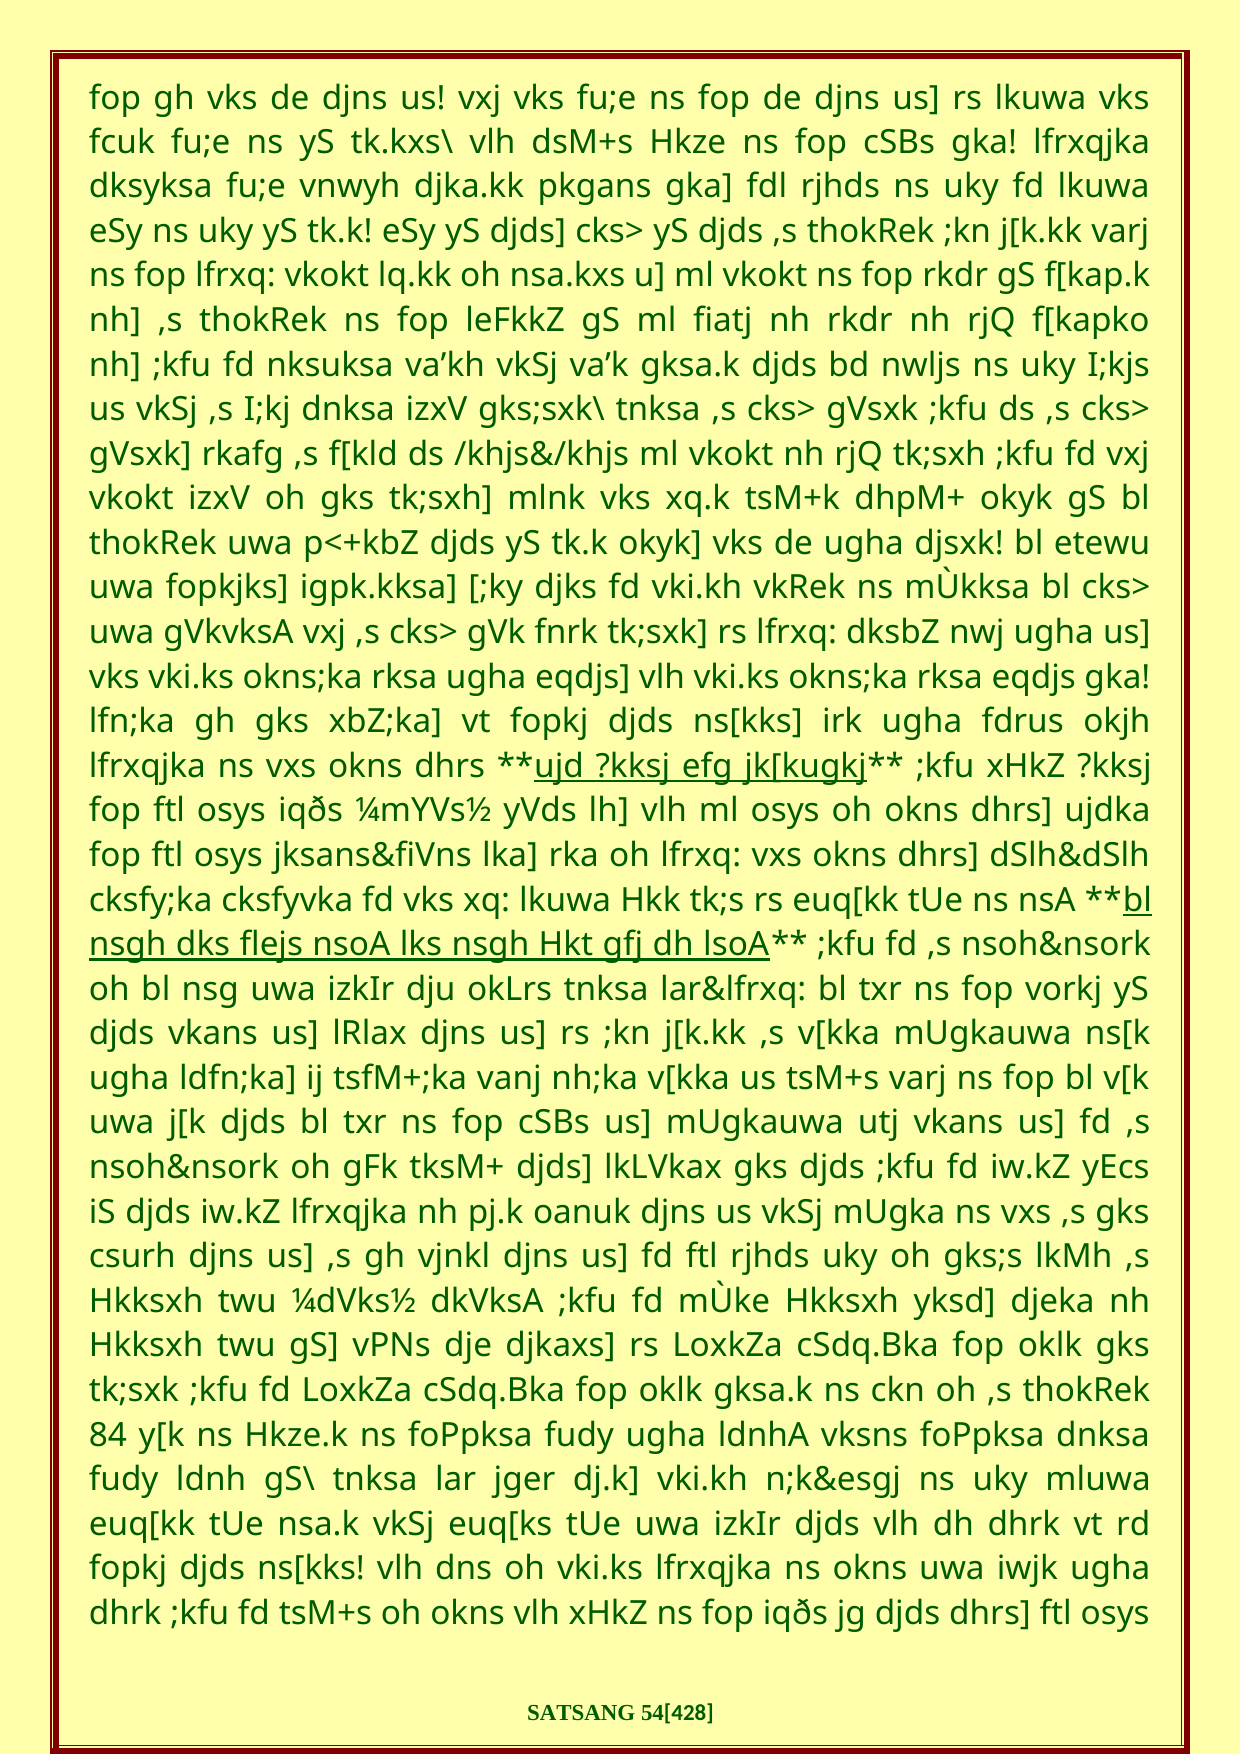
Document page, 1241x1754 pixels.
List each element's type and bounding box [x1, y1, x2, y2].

text [89, 74, 1152, 1634]
